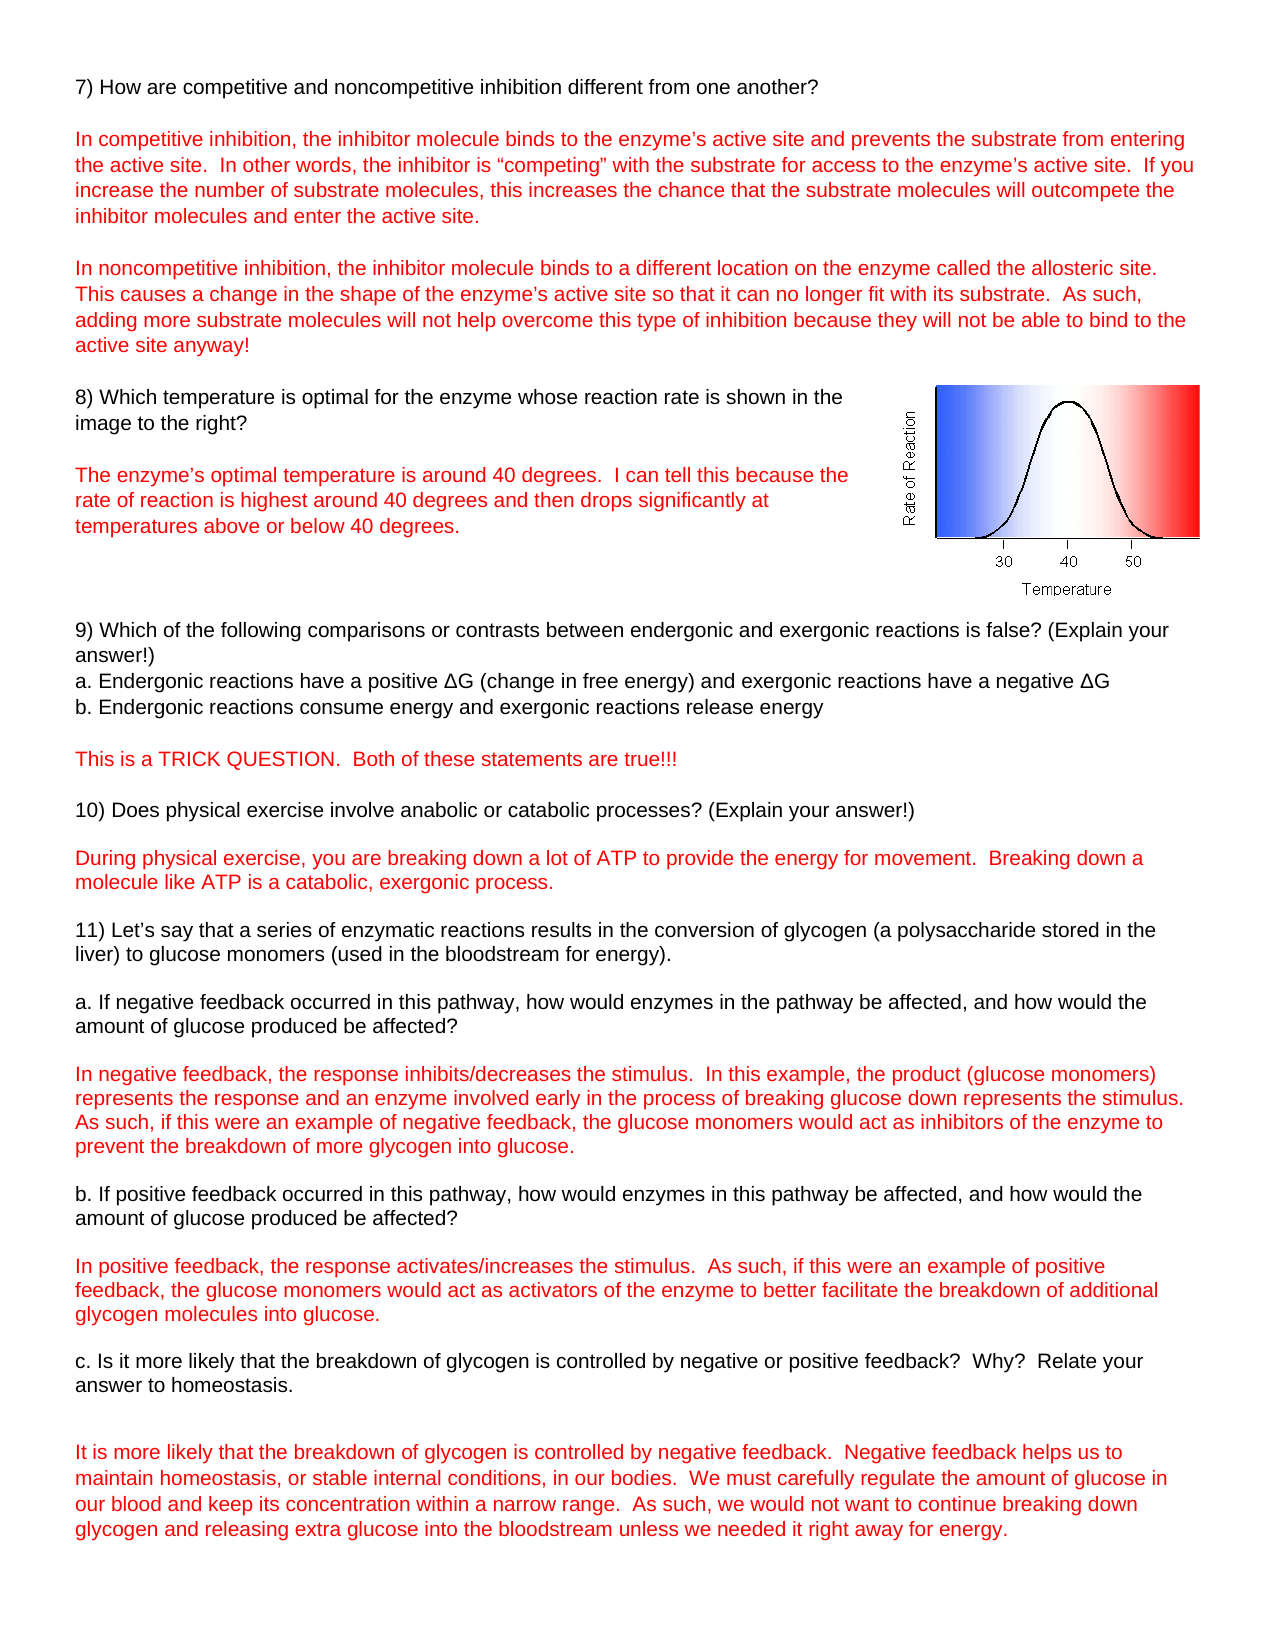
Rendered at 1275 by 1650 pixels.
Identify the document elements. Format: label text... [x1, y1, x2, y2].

text This is a TRICK QUESTION. Both of these statements are true!!! [75, 747, 1200, 771]
text 7) How are competitive and noncompetitive inhibition different from one another? [75, 75, 1200, 99]
picture [900, 382, 1200, 596]
text During physical exercise, you are breaking down a lot of ATP to provide the energy for movement. Breaking down a molecule like ATP is a catabolic, exergonic process. [75, 846, 1200, 894]
text In negative feedback, the response inhibits/decreases the stimulus. In this example, the product (glucose monomers) represents the response and an enzyme involved early in the process of breaking glucose down represents the stimulus. As such, if this were an example of negative feedback, the glucose monomers would act as inhibitors of the enzyme to prevent the breakdown of more glycogen into glucose. [75, 1062, 1200, 1158]
text In positive feedback, the response activates/increases the stimulus. As such, if this were an example of positive feedback, the glucose monomers would act as activators of the enzyme to better facilitate the breakdown of additional glycogen molecules into glucose. [75, 1253, 1200, 1325]
text 9) Which of the following comparisons or contrasts between endergonic and exergonic reactions is false? (Explain your answer!) [75, 617, 1200, 667]
text 8) Which temperature is optimal for the enzyme whose reaction rate is shown in the image to the right? [75, 385, 900, 435]
text The enzyme’s optimal temperature is around 40 degrees. I can tell this because the rate of reaction is highest around 40 degrees and then drops significantly at temperatures above or below 40 degrees. [75, 462, 900, 538]
text 10) Does physical exercise involve anabolic or catabolic processes? (Explain your answer!) [75, 798, 1200, 822]
text In competitive inhibition, the inhibitor molecule binds to the enzyme’s active site and prevents the substrate from entering the active site. In other words, the inhibitor is “competing” with the substrate for access to the enzyme’s active site. If you increase the number of substrate molecules, this increases the chance that the substrate molecules will outcompete the inhibitor molecules and enter the active site. [75, 127, 1200, 228]
text b. If positive feedback occurred in this pathway, how would enzymes in this pathway be affected, and how would the amount of glucose produced be affected? [75, 1182, 1200, 1229]
text In noncompetitive inhibition, the inhibitor molecule binds to a different location on the enzyme called the allosteric site. This causes a change in the shape of the enzyme’s active site so that it can no longer fit with its substrate. As such, adding more substrate molecules will not help overcome this type of inhibition because they will not be able to bind to the active site anyway! [75, 256, 1200, 357]
text a. Endergonic reactions have a positive ΔG (change in free energy) and exergonic reactions have a negative ΔG [75, 669, 1200, 693]
text a. If negative feedback occurred in this pathway, how would enzymes in the pathway be affected, and how would the amount of glucose produced be affected? [75, 990, 1200, 1038]
text 11) Let’s say that a series of enzymatic reactions results in the conversion of glycogen (a polysaccharide stored in the liver) to glucose monomers (used in the bloodstream for energy). [75, 918, 1200, 966]
text c. Is it more likely that the breakdown of glycogen is controlled by negative or positive feedback? Why? Relate your answer to homeostasis. [75, 1349, 1200, 1397]
text b. Endergonic reactions consume energy and exergonic reactions release energy [75, 695, 1200, 719]
text It is more likely that the breakdown of glycogen is controlled by negative feedback. Negative feedback helps us to maintain homeostasis, or stable internal conditions, in our bodies. We must carefully regulate the amount of glucose in our blood and keep its concentration within a narrow range. As such, we would not want to continue breaking down glycogen and releasing extra glucose into the bloodstream unless we needed it right away for energy. [75, 1440, 1200, 1541]
